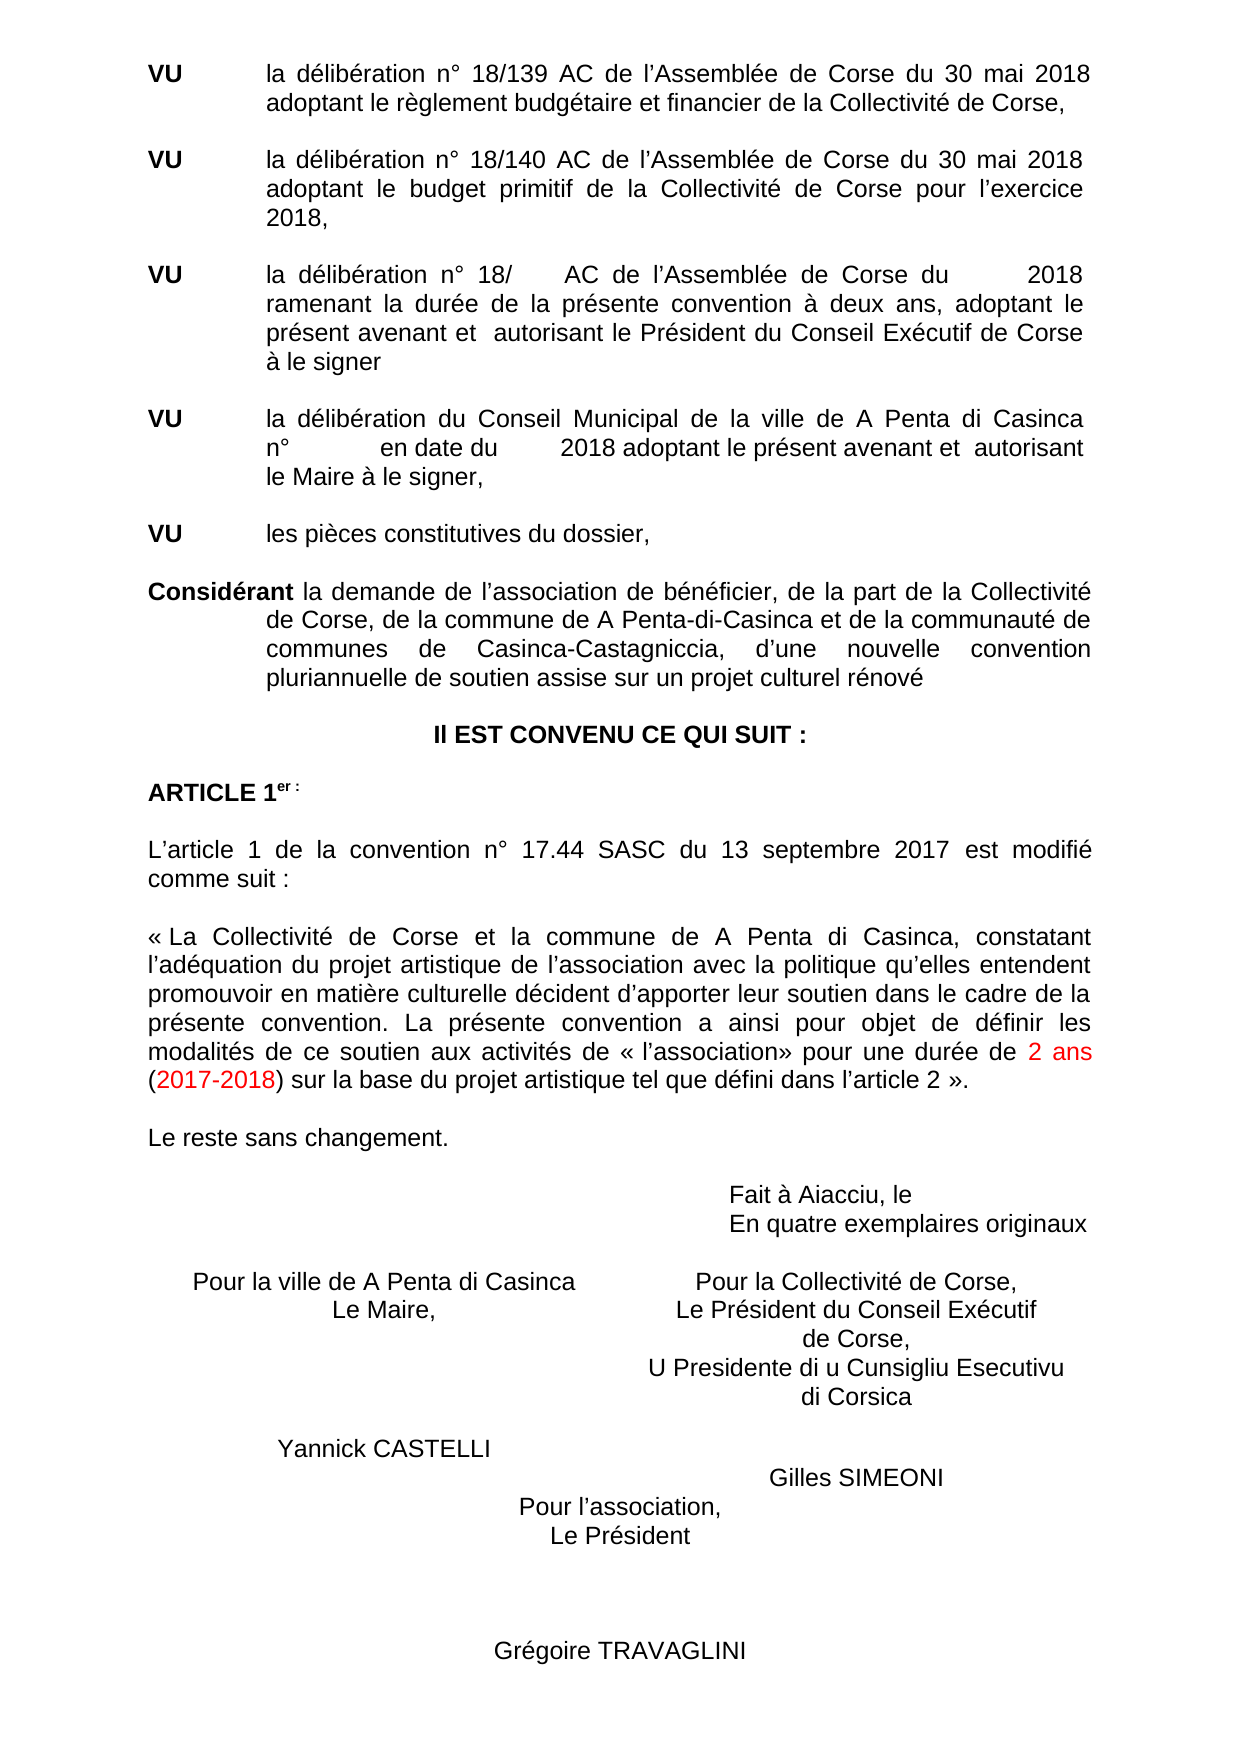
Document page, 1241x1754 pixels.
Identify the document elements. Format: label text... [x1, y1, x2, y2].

table_cell Yannick CASTELLI [148, 1434, 620, 1492]
text En quatre exemplaires originaux [729, 1209, 1092, 1238]
table_header Pour la Collectivité de Corse, Le Président du Conseil Exécutif de Corse, U Presidente di u Cunsigliu Esecutivu di Corsica [620, 1267, 1092, 1434]
table_header Pour la ville de A Penta di Casinca Le Maire, [148, 1267, 620, 1434]
text Il EST CONVENU CE QUI SUIT : [148, 720, 1092, 749]
table_cell Grégoire TRAVAGLINI [148, 1549, 1092, 1664]
text VU les pièces constitutives du dossier, [148, 519, 1085, 548]
text VU la délibération n° 18/139 AC de l’Assemblée de Corse du 30 mai 2018 adoptant le règlement budgétaire et financier de la Collectivité de Corse, [148, 59, 1092, 117]
text Fait à Aiacciu, le [729, 1180, 1092, 1209]
table_cell Pour l’association, Le Président [148, 1492, 1092, 1549]
text Considérant la demande de l’association de bénéficier, de la part de la Collectivité de Corse, de la commune de A Penta-di-Casinca et de la communauté de communes de Casinca-Castagniccia, d’une nouvelle convention pluriannuelle de soutien assise sur un projet culturel rénové [148, 577, 1092, 692]
text VU la délibération n° 18/140 AC de l’Assemblée de Corse du 30 mai 2018 adoptant le budget primitif de la Collectivité de Corse pour l’exercice 2018, [148, 145, 1085, 232]
text Le reste sans changement. [148, 1123, 1092, 1152]
text « La Collectivité de Corse et la commune de A Penta di Casinca, constatant l’adéquation du projet artistique de l’association avec la politique qu’elles entendent promouvoir en matière culturelle décident d’apporter leur soutien dans le cadre de la présente convention. La présente convention a ainsi pour objet de définir les modalités de ce soutien aux activités de « l’association» pour une durée de 2 ans (2017-2018) sur la base du projet artistique tel que défini dans l’article 2 ». [148, 922, 1092, 1094]
text VU la délibération n° 18/ AC de l’Assemblée de Corse du 2018 ramenant la durée de la présente convention à deux ans, adoptant le présent avenant et autorisant le Président du Conseil Exécutif de Corse à le signer [148, 260, 1085, 375]
text L’article 1 de la convention n° 17.44 SASC du 13 septembre 2017 est modifié comme suit : [148, 835, 1092, 893]
table_cell Gilles SIMEONI [620, 1434, 1092, 1492]
text ARTICLE 1er : [148, 778, 1092, 807]
text VU la délibération du Conseil Municipal de la ville de A Penta di Casinca n° en date du 2018 adoptant le présent avenant et autorisant le Maire à le signer, [148, 404, 1085, 490]
